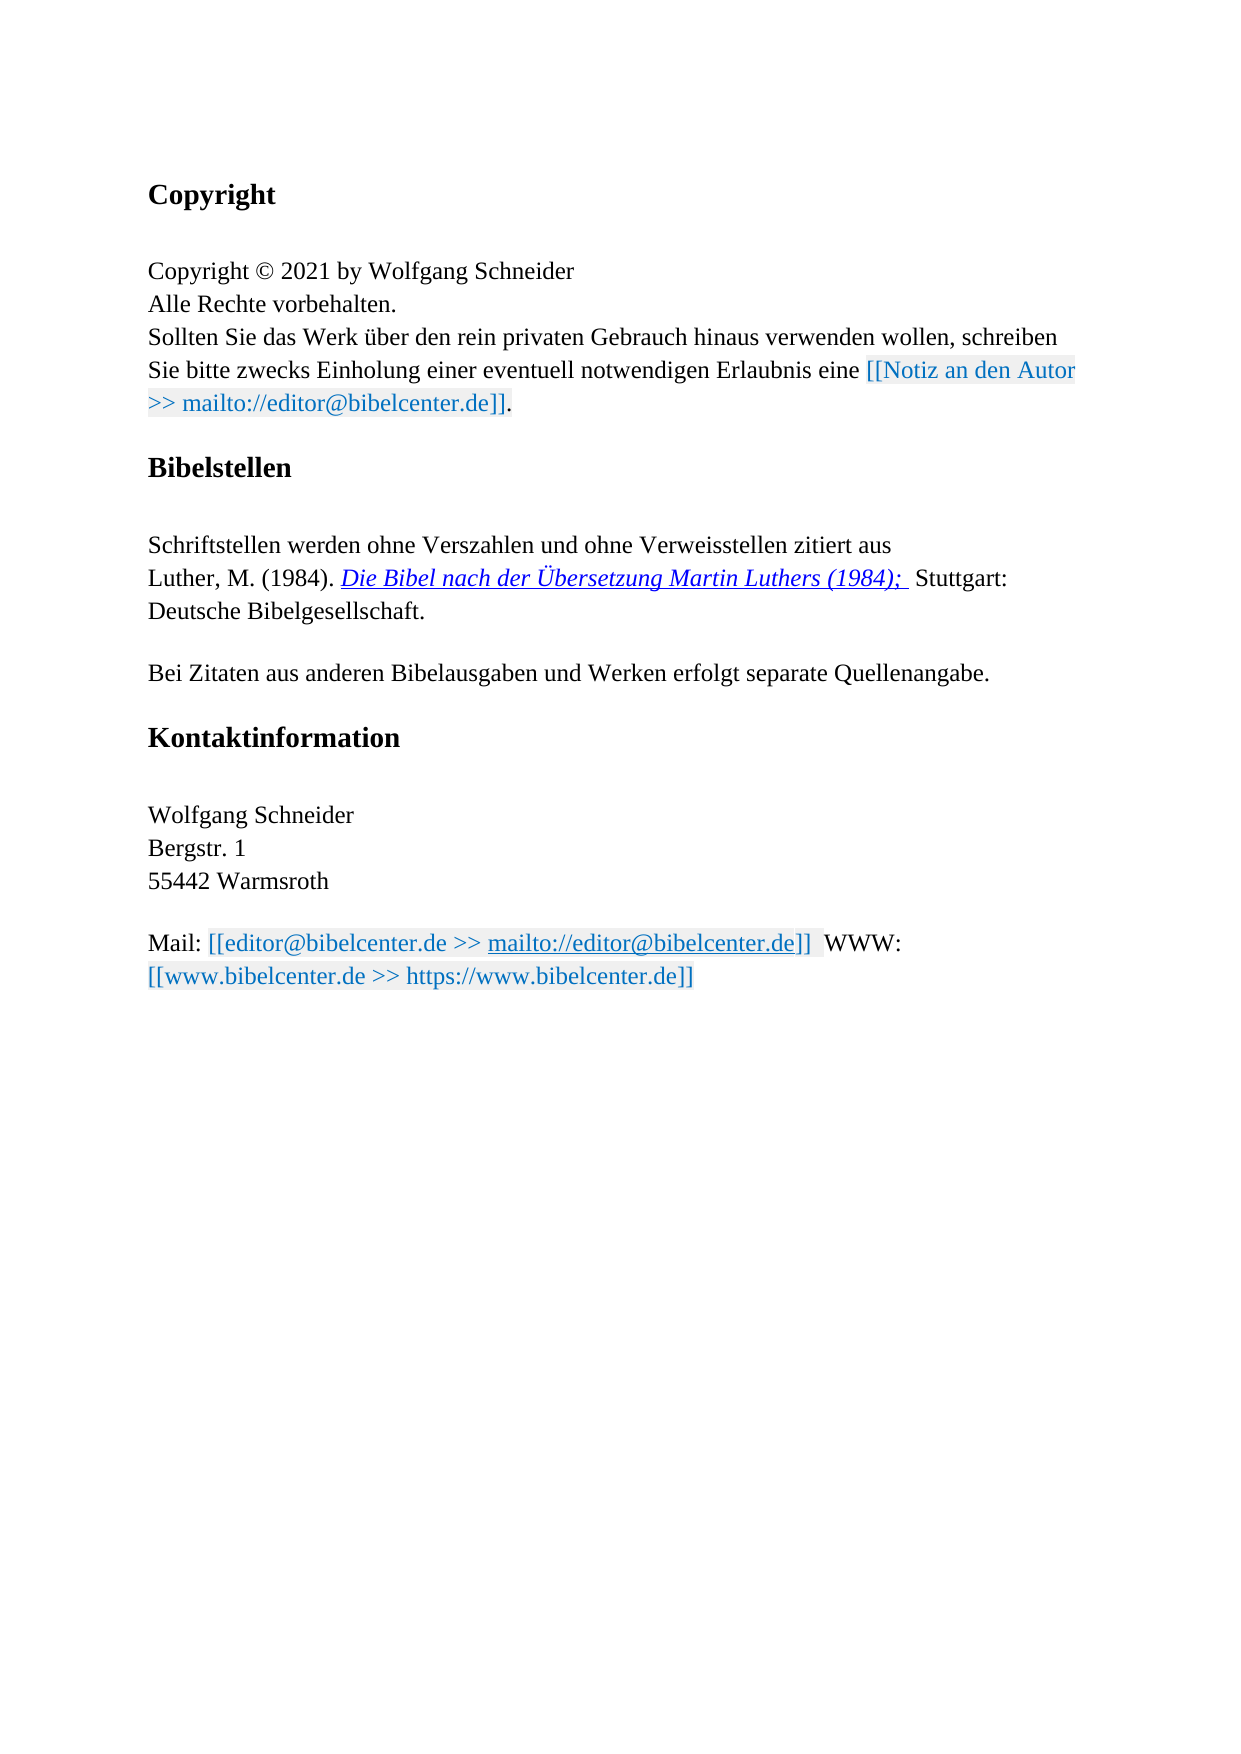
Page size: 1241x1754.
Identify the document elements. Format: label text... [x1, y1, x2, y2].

subtitle Kontaktinformation [148, 720, 1093, 754]
text Copyright © 2021 by Wolfgang Schneider Alle Rechte vorbehalten. Sollten Sie das Werk über den rein privaten Gebrauch hinaus verwenden wollen, schreiben Sie bitte zwecks Einholung einer eventuell notwendigen Erlaubnis eine [[Notiz an den Autor >> mailto://editor@bibelcenter.de]]. [148, 256, 1093, 417]
text Bei Zitaten aus anderen Bibelausgaben und Werken erfolgt separate Quellenangabe. [148, 658, 1093, 687]
text Schriftstellen werden ohne Verszahlen und ohne Verweisstellen zitiert aus Luther, M. (1984). Die Bibel nach der Übersetzung Martin Luthers (1984); Stuttgart: Deutsche Bibelgesellschaft. [148, 530, 1093, 625]
text Mail: [[editor@bibelcenter.de >> mailto://editor@bibelcenter.de]] WWW: [[www.bibelcenter.de >> https://www.bibelcenter.de]] [148, 928, 1093, 990]
subtitle Bibelstellen [148, 451, 1093, 484]
text Wolfgang Schneider Bergstr. 1 55442 Warmsroth [148, 800, 1093, 895]
subtitle Copyright [148, 177, 1093, 210]
